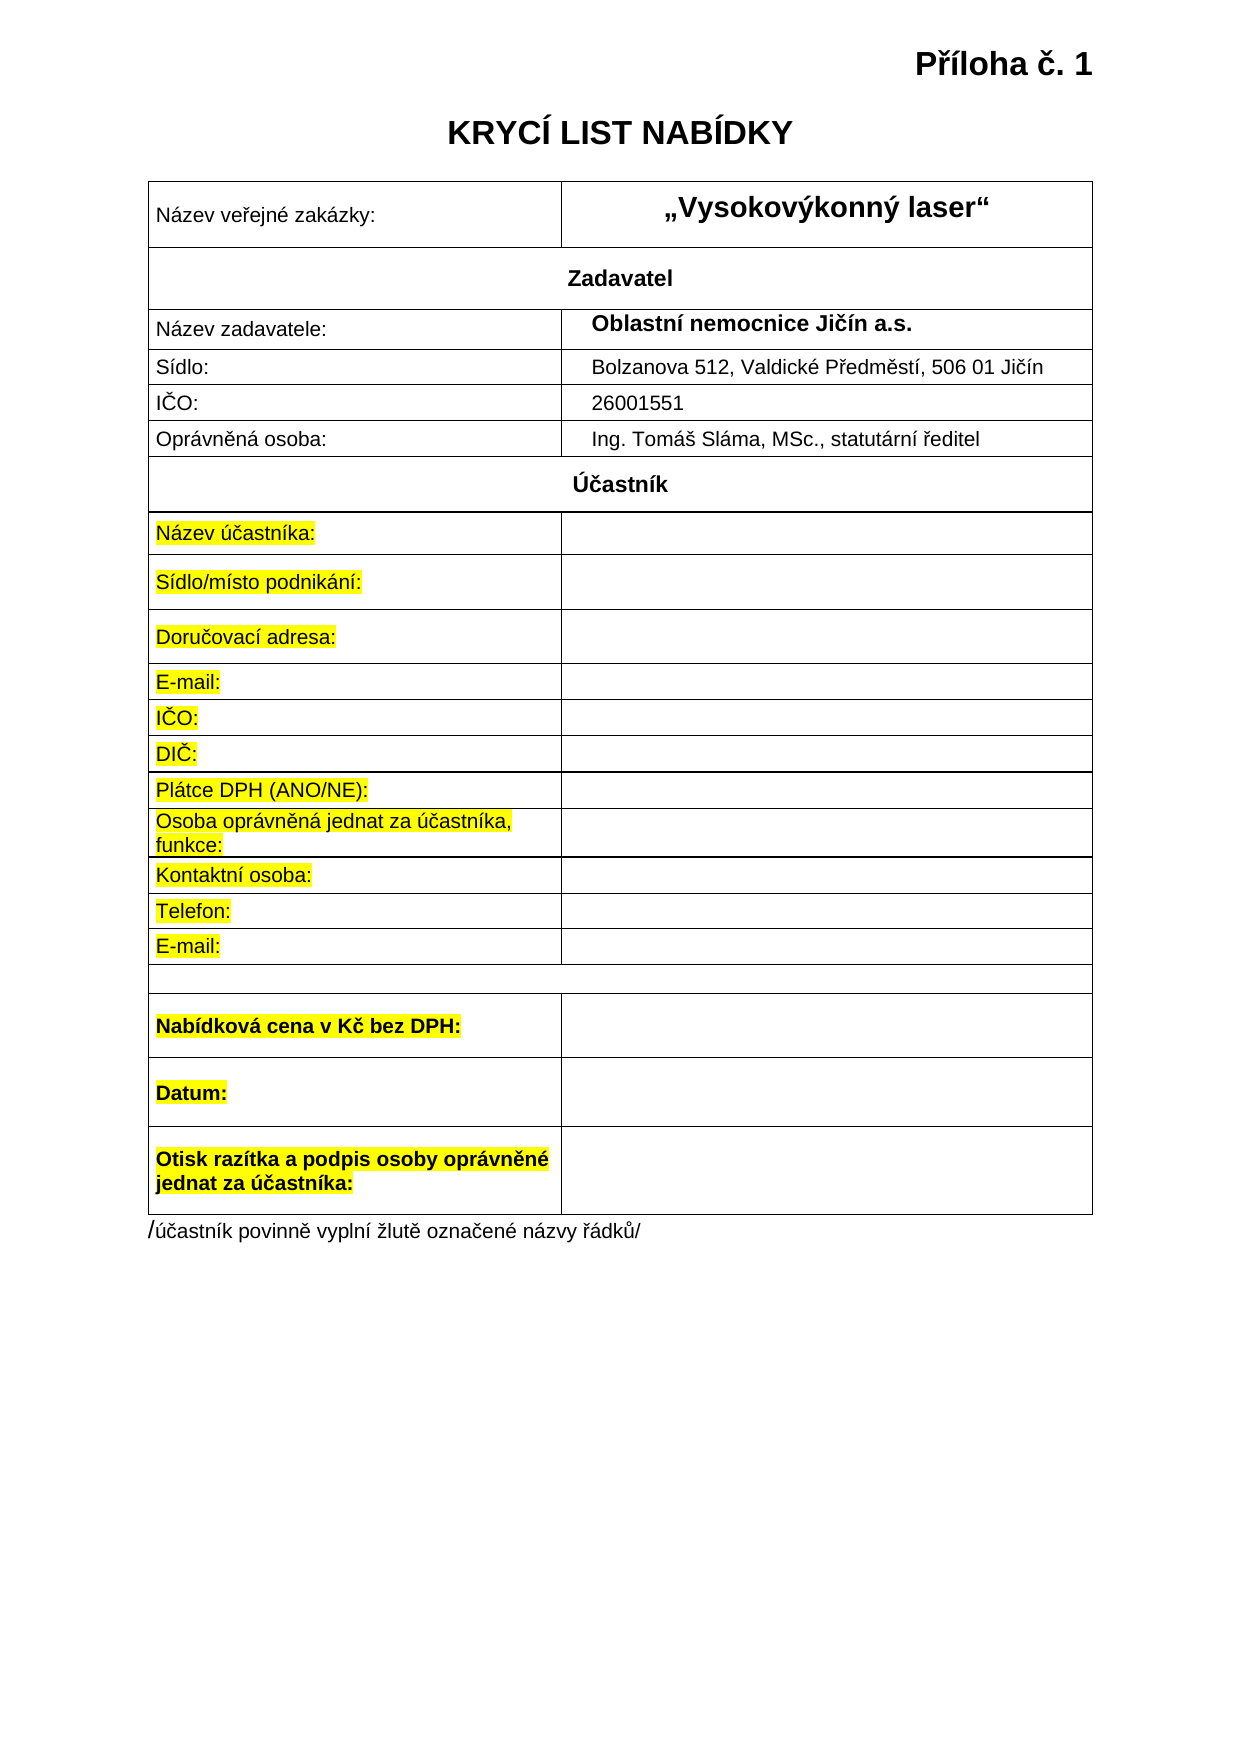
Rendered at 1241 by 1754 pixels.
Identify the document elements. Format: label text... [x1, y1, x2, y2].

table_cell Oprávněná osoba: [149, 421, 561, 456]
text /účastník povinně vyplní žlutě označené názvy řádků/ [148, 1215, 1092, 1244]
table_cell Bolzanova 512, Valdické Předměstí, 506 01 Jičín [562, 350, 1092, 384]
table_cell [562, 736, 1092, 771]
table_cell E-mail: [149, 929, 561, 963]
table_cell Telefon: [149, 894, 561, 928]
table_cell [562, 894, 1092, 928]
table_cell [562, 513, 1092, 554]
table_cell Název účastníka: [149, 513, 561, 554]
table_cell [562, 555, 1092, 608]
table_cell DIČ: [149, 736, 561, 771]
table_cell Zadavatel [149, 248, 1092, 309]
table_cell Doručovací adresa: [149, 610, 561, 663]
table_cell IČO: [149, 385, 561, 420]
table_cell Otisk razítka a podpis osoby oprávněné jednat za účastníka: [149, 1127, 561, 1214]
table_cell Účastník [149, 457, 1092, 511]
table_cell Název zadavatele: [149, 310, 561, 349]
text Příloha č. 1 [148, 44, 1092, 83]
table_cell [562, 929, 1092, 963]
table_header Název veřejné zakázky: [149, 182, 561, 247]
table_cell [562, 773, 1092, 807]
table_header „Vysokovýkonný laser“ [562, 182, 1092, 247]
table_cell Oblastní nemocnice Jičín a.s. [562, 310, 1092, 349]
text KRYCÍ LIST NABÍDKY [148, 113, 1092, 152]
table_cell Datum: [149, 1058, 561, 1126]
table_cell IČO: [149, 700, 561, 735]
table_cell [562, 700, 1092, 735]
table_cell Sídlo: [149, 350, 561, 384]
table_cell 26001551 [562, 385, 1092, 420]
table_cell Ing. Tomáš Sláma, MSc., statutární ředitel [562, 421, 1092, 456]
table_cell Nabídková cena v Kč bez DPH: [149, 994, 561, 1057]
table_cell [562, 809, 1092, 856]
table_cell [149, 965, 1092, 993]
table_cell Sídlo/místo podnikání: [149, 555, 561, 608]
table_cell Kontaktní osoba: [149, 858, 561, 892]
table_cell [562, 1127, 1092, 1214]
table_cell Osoba oprávněná jednat za účastníka, funkce: [149, 809, 561, 856]
table_cell [562, 858, 1092, 892]
table_cell [562, 1058, 1092, 1126]
table_cell [562, 610, 1092, 663]
table_cell [562, 994, 1092, 1057]
table_cell E-mail: [149, 664, 561, 699]
table_cell Plátce DPH (ANO/NE): [149, 773, 561, 807]
table_cell [562, 664, 1092, 699]
